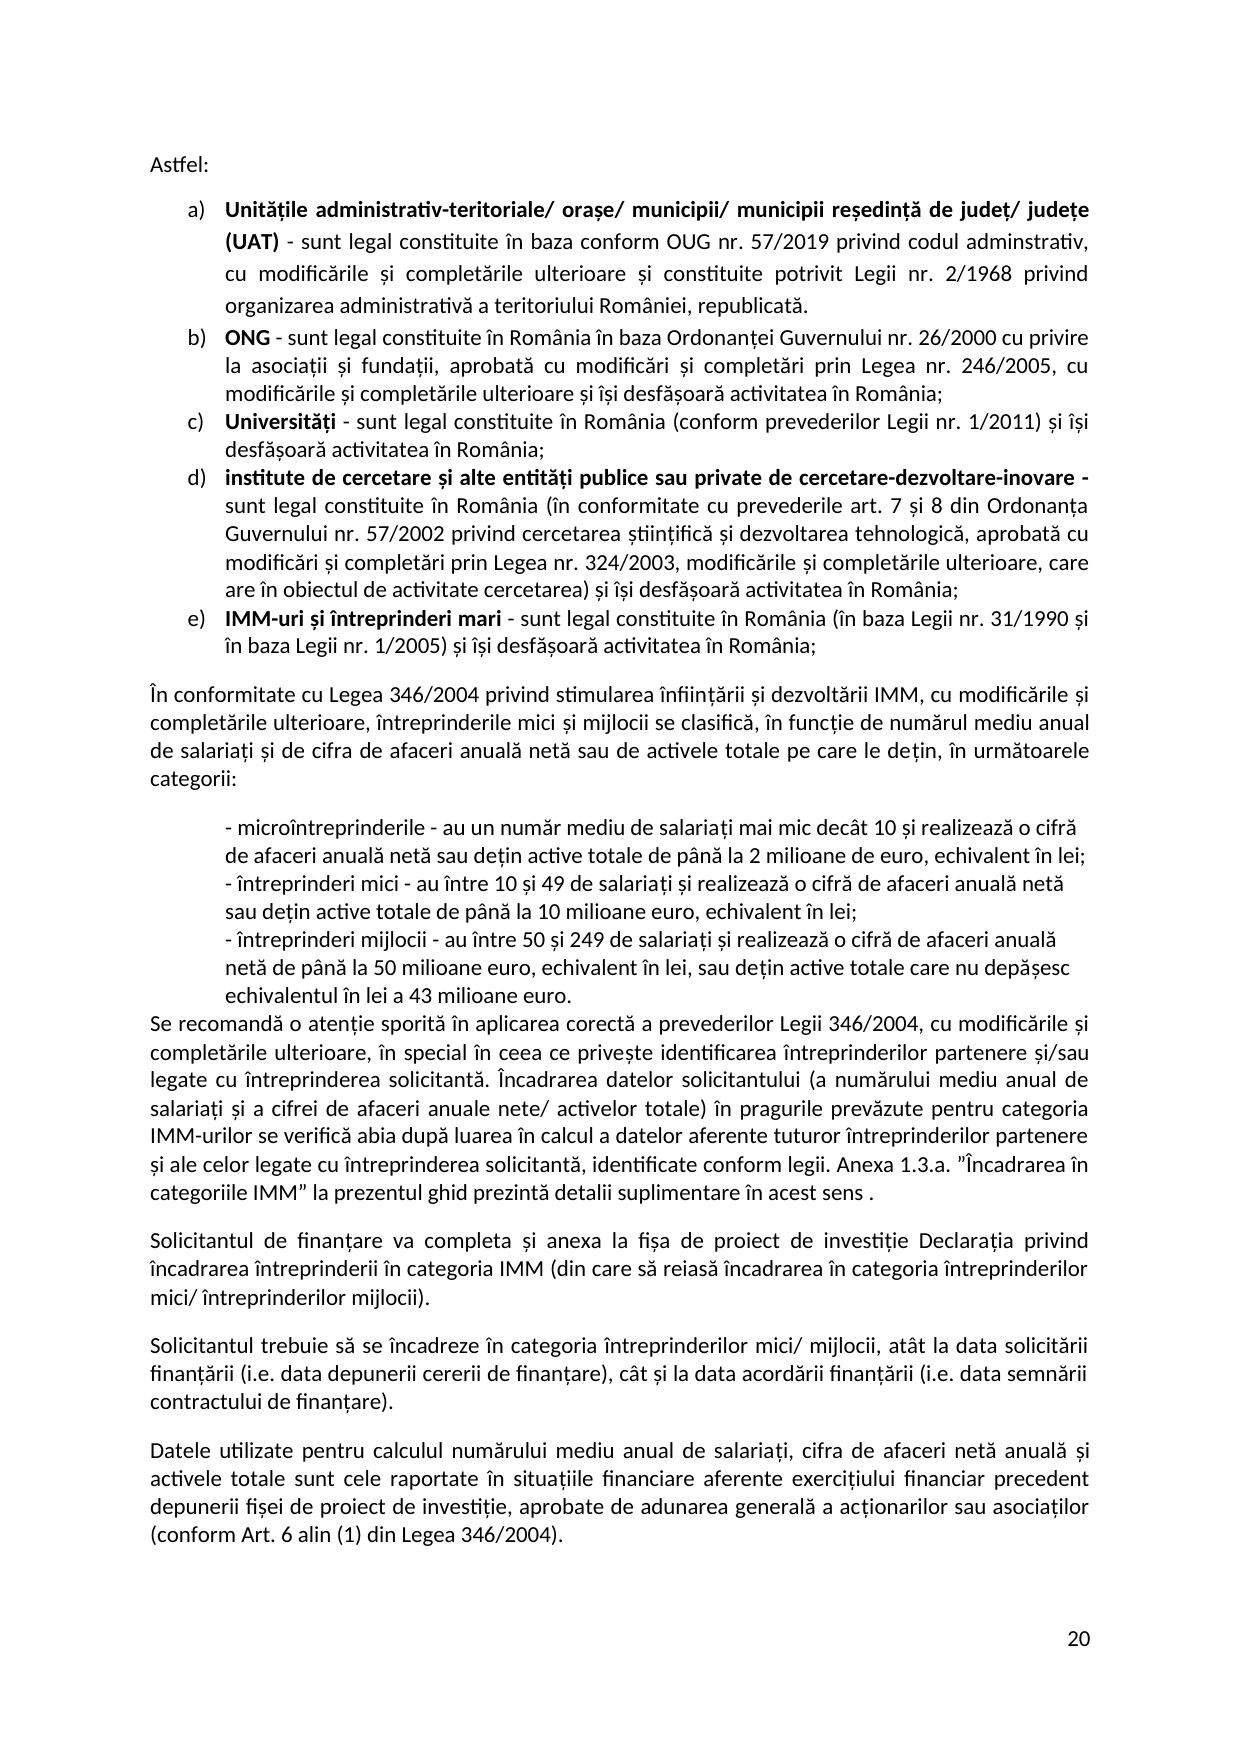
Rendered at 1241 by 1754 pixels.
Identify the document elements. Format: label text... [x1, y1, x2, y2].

text - microîntreprinderile - au un număr mediu de salariaţi mai mic decât 10 şi realizează o cifră de afaceri anuală netă sau deţin active totale de până la 2 milioane de euro, echivalent în lei; - întreprinderi mici - au între 10 și 49 de salariaţi şi realizează o cifră de afaceri anuală netă sau deţin active totale de până la 10 milioane euro, echivalent în lei; [225, 813, 1090, 926]
text Datele utilizate pentru calculul numărului mediu anual de salariaţi, cifra de afaceri netă anuală şi activele totale sunt cele raportate în situaţiile financiare aferente exerciţiului financiar precedent depunerii fișei de proiect de investiție, aprobate de adunarea generală a acţionarilor sau asociaţilor (conform Art. 6 alin (1) din Legea 346/2004). [150, 1436, 1090, 1548]
list institute de cercetare și alte entități publice sau private de cercetare-dezvoltare-inovare - sunt legal constituite în România (în conformitate cu prevederile art. 7 și 8 din Ordonanța Guvernului nr. 57/2002 privind cercetarea ştiinţifică şi dezvoltarea tehnologică, aprobată cu modificări şi completări prin Legea nr. 324/2003, modificările şi completările ulterioare, care are în obiectul de activitate cercetarea) și își desfășoară activitatea în România; [187, 463, 1090, 604]
list ONG - sunt legal constituite în România în baza Ordonanţei Guvernului nr. 26/2000 cu privire la asociaţii şi fundaţii, aprobată cu modificări şi completări prin Legea nr. 246/2005, cu modificările şi completările ulterioare și își desfășoară activitatea în România; [187, 323, 1090, 407]
list Unitățile administrativ-teritoriale/ orașe/ municipii/ municipii reședință de județ/ județe (UAT) - sunt legal constituite în baza conform OUG nr. 57/2019 privind codul adminstrativ, cu modificările și completările ulterioare și constituite potrivit Legii nr. 2/1968 privind organizarea administrativă a teritoriului României, republicată. [187, 195, 1090, 319]
list Universități - sunt legal constituite în România (conform prevederilor Legii nr. 1/2011) și își desfășoară activitatea în România; [187, 407, 1090, 463]
text Solicitantul trebuie să se încadreze în categoria întreprinderilor mici/ mijlocii, atât la data solicitării finanțării (i.e. data depunerii cererii de finanțare), cât și la data acordării finanțării (i.e. data semnării contractului de finanțare). [150, 1331, 1090, 1416]
text - întreprinderi mijlocii - au între 50 și 249 de salariaţi şi realizează o cifră de afaceri anuală netă de până la 50 milioane euro, echivalent în lei, sau deţin active totale care nu depăşesc echivalentul în lei a 43 milioane euro. [225, 926, 1090, 1009]
text Solicitantul de finanţare va completa şi anexa la fișa de proiect de investiție Declaraţia privind încadrarea întreprinderii în categoria IMM (din care să reiasă încadrarea în categoria întreprinderilor mici/ întreprinderilor mijlocii). [150, 1227, 1090, 1311]
text Se recomandă o atenţie sporită în aplicarea corectă a prevederilor Legii 346/2004, cu modificările și completările ulterioare, în special în ceea ce priveşte identificarea întreprinderilor partenere și/sau legate cu întreprinderea solicitantă. Încadrarea datelor solicitantului (a numărului mediu anual de salariaţi şi a cifrei de afaceri anuale nete/ activelor totale) în pragurile prevăzute pentru categoria IMM-urilor se verifică abia după luarea în calcul a datelor aferente tuturor întreprinderilor partenere şi ale celor legate cu întreprinderea solicitantă, identificate conform legii. Anexa 1.3.a. ”Încadrarea în categoriile IMM” la prezentul ghid prezintă detalii suplimentare în acest sens . [150, 1009, 1090, 1206]
text În conformitate cu Legea 346/2004 privind stimularea înfiinţării şi dezvoltării IMM, cu modificările şi completările ulterioare, întreprinderile mici şi mijlocii se clasifică, în funcţie de numărul mediu anual de salariaţi şi de cifra de afaceri anuală netă sau de activele totale pe care le deţin, în următoarele categorii: [150, 681, 1090, 793]
list IMM-uri și întreprinderi mari - sunt legal constituite în România (în baza Legii nr. 31/1990 și în baza Legii nr. 1/2005) și își desfășoară activitatea în România; [187, 604, 1090, 660]
text Astfel: [150, 150, 1090, 178]
